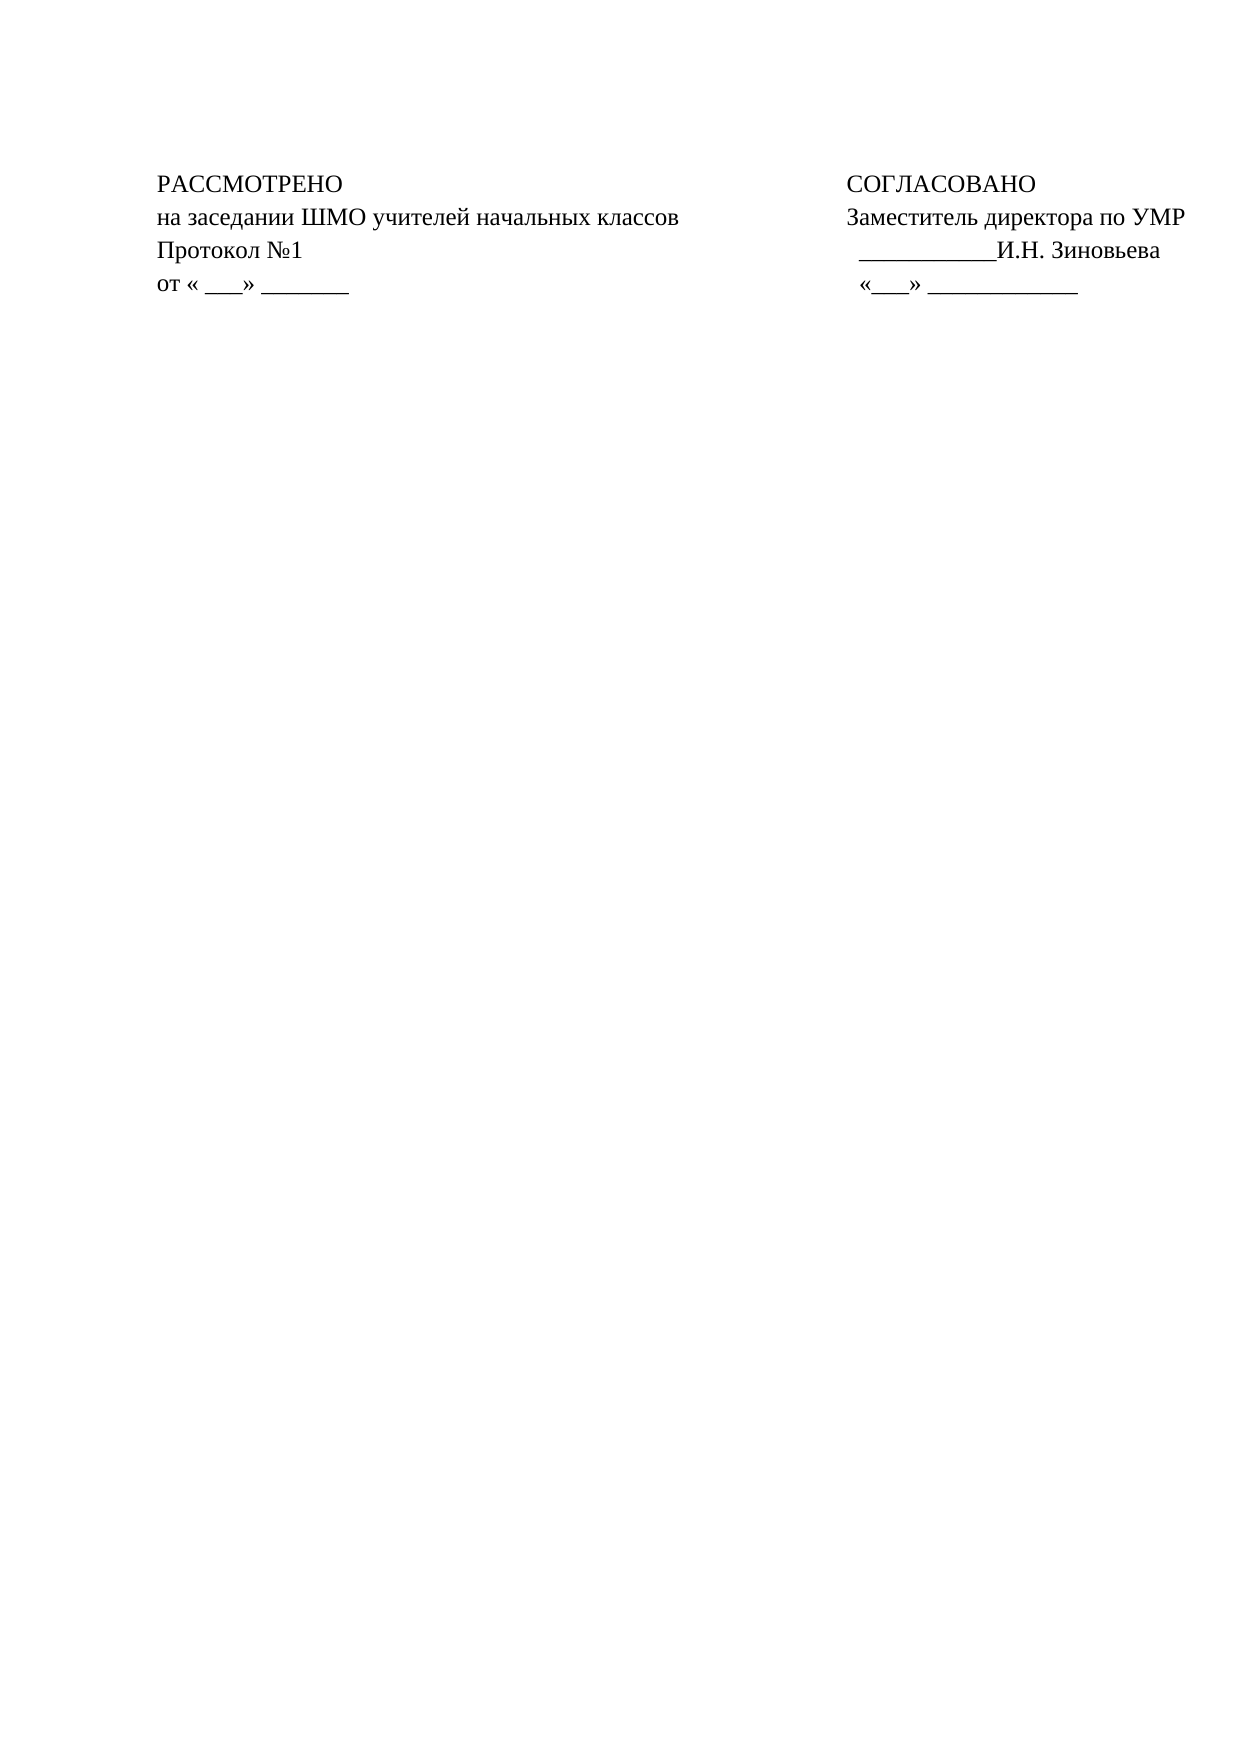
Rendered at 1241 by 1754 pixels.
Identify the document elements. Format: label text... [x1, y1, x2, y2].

table_header РАССМОТРЕНО [133, 103, 798, 202]
table_cell Заместитель директора по УМР [798, 202, 1240, 235]
table_cell на заседании ШМО учителей начальных классов [133, 202, 798, 235]
table_header СОГЛАСОВАНО [798, 103, 1240, 202]
table_cell ___________И.Н. Зиновьева [798, 235, 1240, 268]
table_cell «___» ____________ [798, 268, 1240, 301]
table_cell Протокол №1 [133, 235, 798, 268]
table_cell от « ___» _______ [133, 268, 798, 301]
